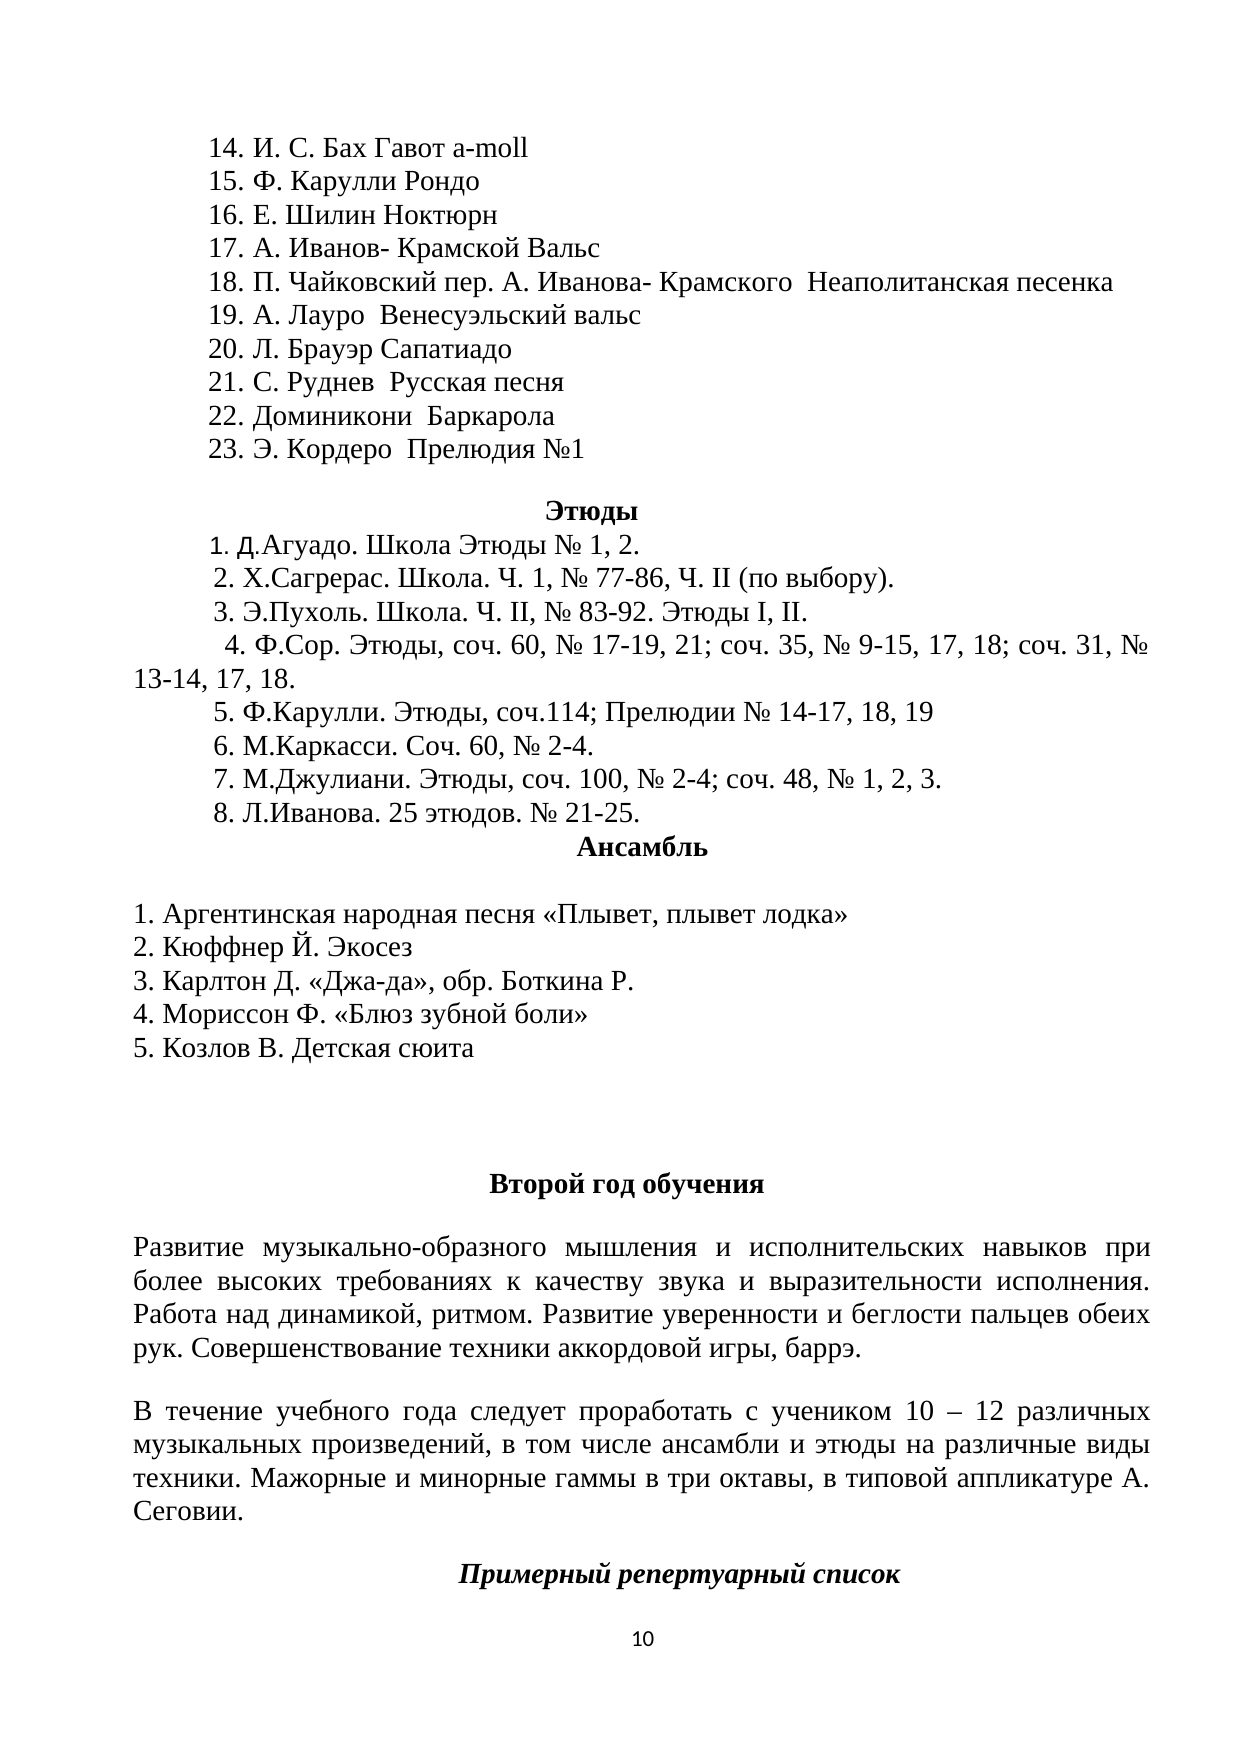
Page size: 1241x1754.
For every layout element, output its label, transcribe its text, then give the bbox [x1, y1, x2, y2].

list А. Иванов- Крамской Вальс [208, 230, 1158, 264]
text 7. М.Джулиани. Этюды, соч. 100, № 2-4; соч. 48, № 1, 2, 3. [133, 762, 1152, 795]
list А. Лауро Венесуэльский вальс [208, 297, 1158, 331]
text Примерный репертуарный список [133, 1556, 1152, 1589]
text 4. Ф.Сор. Этюды, соч. 60, № 17-19, 21; соч. 35, № 9-15, 17, 18; соч. 31, № 13-14, 17, 18. [133, 627, 1152, 694]
text 1. Аргентинская народная песня «Плывет, плывет лодка» [133, 896, 1152, 929]
list С. Руднев Русская песня [208, 364, 1158, 398]
list Л. Брауэр Сапатиадо [208, 331, 1158, 364]
list П. Чайковский пер. А. Иванова- Крамского Неаполитанская песенка [208, 264, 1158, 297]
text Второй год обучения [133, 1167, 1152, 1200]
text 1. Д.Агуадо. Школа Этюды № 1, 2. [133, 527, 1152, 560]
text В течение учебного года следует проработать с учеником 10 – 12 различных музыкальных произведений, в том числе ансамбли и этюды на различные виды техники. Мажорные и минорные гаммы в три октавы, в типовой аппликатуре А. Сеговии. [133, 1393, 1152, 1527]
list Доминикони Баркарола [208, 398, 1158, 432]
list Е. Шилин Ноктюрн [208, 197, 1158, 230]
text 5. Козлов В. Детская сюита [133, 1030, 1152, 1063]
text 4. Мориссон Ф. «Блюз зубной боли» [133, 996, 1152, 1030]
text 2. Кюффнер Й. Экосез [133, 929, 1152, 963]
list Ф. Карулли Рондо [208, 163, 1158, 197]
text 3. Э.Пухоль. Школа. Ч. II, № 83-92. Этюды I, II. [133, 594, 1152, 627]
list Э. Кордеро Прелюдия №1 [208, 432, 1158, 465]
text 5. Ф.Карулли. Этюды, соч.114; Прелюдии № 14-17, 18, 19 [133, 694, 1152, 728]
text 6. М.Каркасси. Соч. 60, № 2-4. [133, 728, 1152, 762]
text Этюды [245, 493, 1158, 527]
text 8. Л.Иванова. 25 этюдов. № 21-25. [133, 795, 1152, 829]
text Развитие музыкально-образного мышления и исполнительских навыков при более высоких требованиях к качеству звука и выразительности исполнения. Работа над динамикой, ритмом. Развитие уверенности и беглости пальцев обеих рук. Совершенствование техники аккордовой игры, баррэ. [133, 1229, 1152, 1363]
text 2. Х.Сагрерас. Школа. Ч. 1, № 77-86, Ч. II (по выбору). [133, 560, 1152, 594]
text Ансамбль [133, 829, 1152, 862]
text 3. Карлтон Д. «Джа-да», обр. Боткина Р. [133, 963, 1152, 996]
list И. С. Бах Гавот a-moll [208, 130, 1158, 163]
